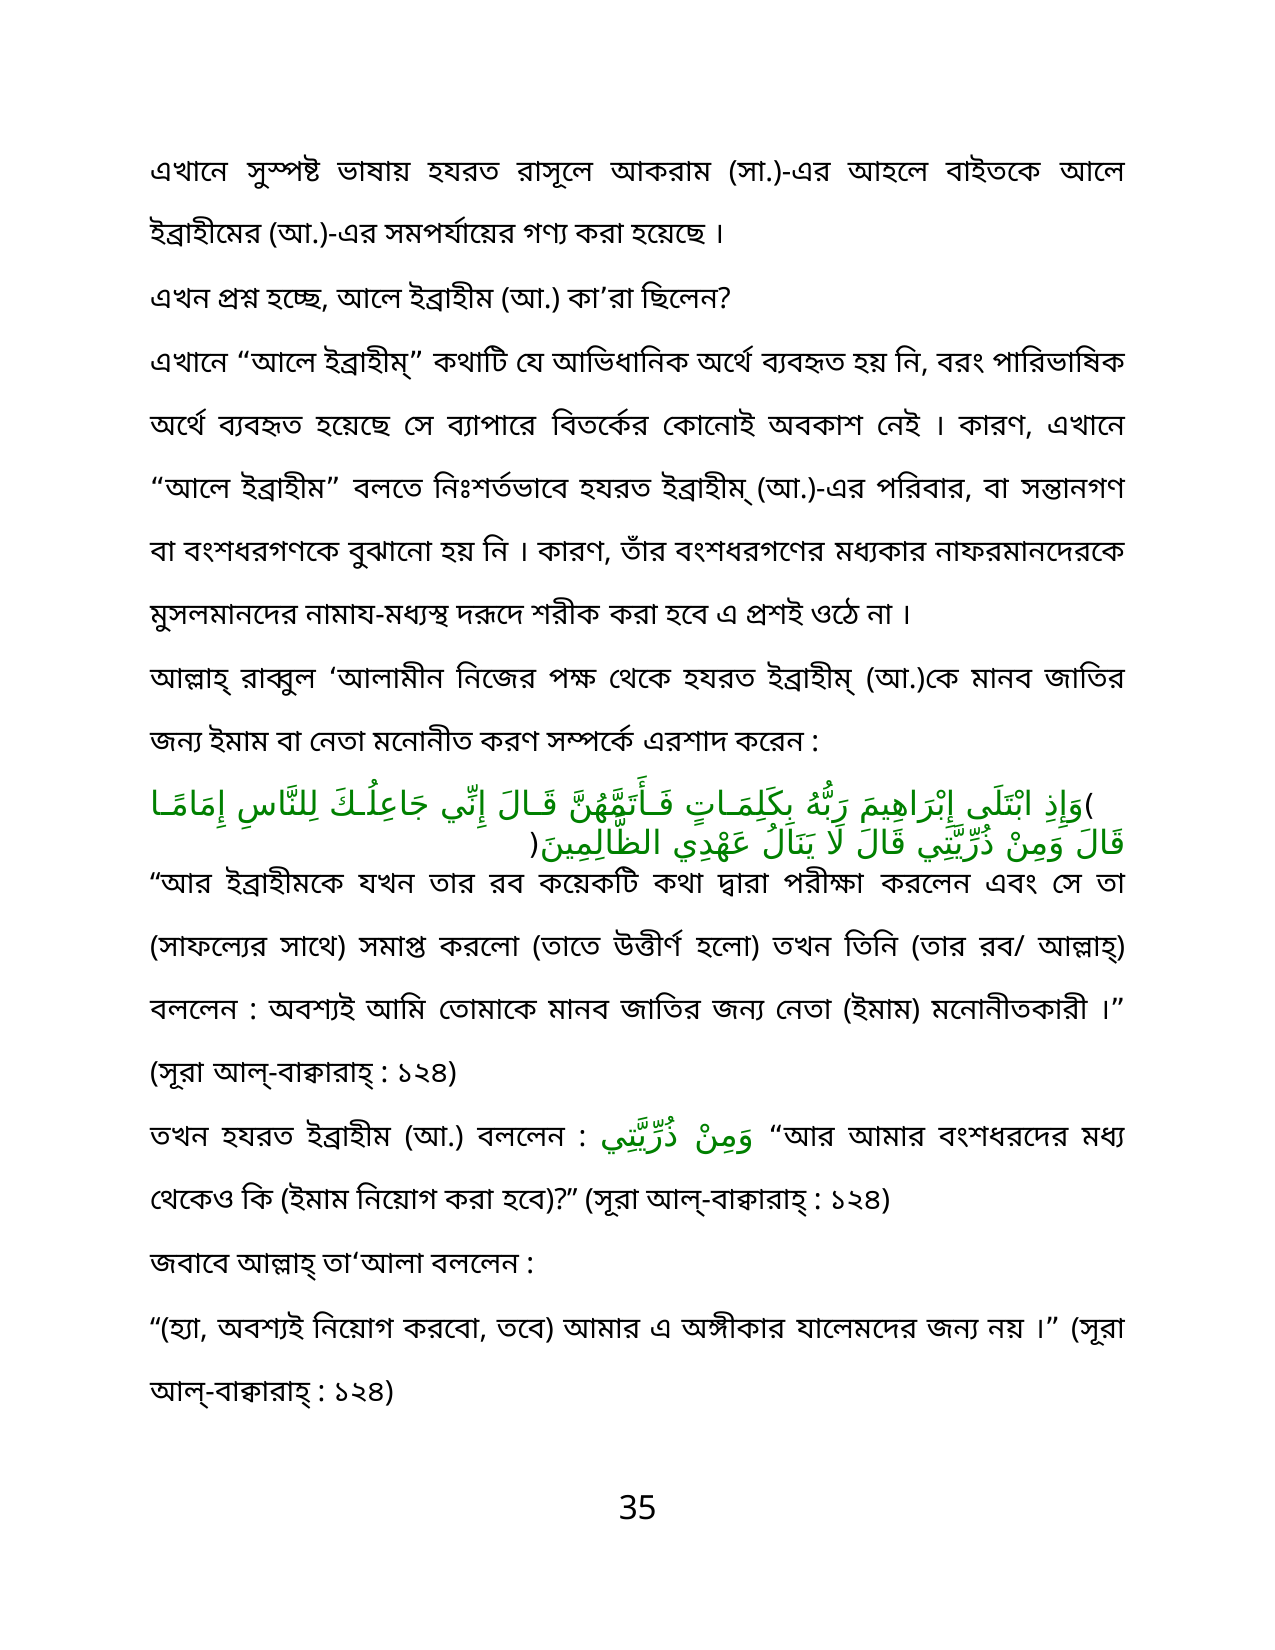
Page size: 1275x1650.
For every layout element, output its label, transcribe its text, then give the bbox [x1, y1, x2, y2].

text জবাবে আল্লাহ্ তা‘আলা বললেন : [150, 1243, 1125, 1286]
text “আর ইব্রাহীমকে যখন তার রব কয়েকটি কথা দ্বারা পরীক্ষা করলেন এবং সে তা (সাফল্যের সাথে) সমাপ্ত করলো (তাতে উত্তীর্ণ হলো) তখন তিনি (তার রব/ আল্লাহ্) বললেন : অবশ্যই আমি তোমাকে মানব জাতির জন্য নেতা (ইমাম) মনোনীতকারী ।” (সূরা আল্-বাক্বারাহ্ : ১২৪) [150, 862, 1125, 1094]
text এখানে “আলে ইব্রাহীম্” কথাটি যে আভিধানিক অর্থে ব্যবহৃত হয় নি, বরং পারিভাষিক অর্থে ব্যবহৃত হয়েছে সে ব্যাপারে বিতর্কের কোনোই অবকাশ নেই । কারণ, এখানে “আলে ইব্রাহীম” বলতে নিঃশর্তভাবে হযরত ইব্রাহীম্ (আ.)-এর পরিবার, বা সন্তানগণ বা বংশধরগণকে বুঝানো হয় নি । কারণ, তাঁর বংশধরগণের মধ্যকার নাফরমানদেরকে মুসলমানদের নামায-মধ্যস্থ দরূদে শরীক করা হবে এ প্রশই ওঠে না । [150, 342, 1125, 636]
text “(হ্যা, অবশ্যই নিয়োগ করবো, তবে) আমার এ অঙ্গীকার যালেমদের জন্য নয় ।” (সূরা আল্-বাক্বারাহ্ : ১২৪) [150, 1307, 1125, 1413]
text )وَإِذِ ابْتَلَى إِبْرَاهِيمَ رَبُّهُ بِكَلِمَاتٍ فَأَتَمَّهُنَّ قَالَ إِنِّي جَاعِلُكَ لِلنَّاسِ إِمَامًا قَالَ وَمِنْ ذُرِّيَّتِي قَالَ لَا يَنَالُ عَهْدِي الظَّالِمِينَ( [150, 785, 1125, 862]
text এখন প্রশ্ন হচ্ছে, আলে ইব্রাহীম (আ.) কা’রা ছিলেন? [150, 277, 1125, 320]
text আল্লাহ্ রাব্বুল ‘আলামীন নিজের পক্ষ থেকে হযরত ইব্রাহীম্ (আ.)কে মানব জাতির জন্য ইমাম বা নেতা মনোনীত করণ সম্পর্কে এরশাদ করেন : [150, 657, 1125, 763]
text তখন হযরত ইব্রাহীম (আ.) বললেন : وَمِنْ ذُرِّيَّتِي “আর আমার বংশধরদের মধ্য থেকেও কি (ইমাম নিয়োগ করা হবে)?” (সূরা আল্-বাক্বারাহ্ : ১২৪) [150, 1115, 1125, 1221]
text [150, 150, 1125, 256]
